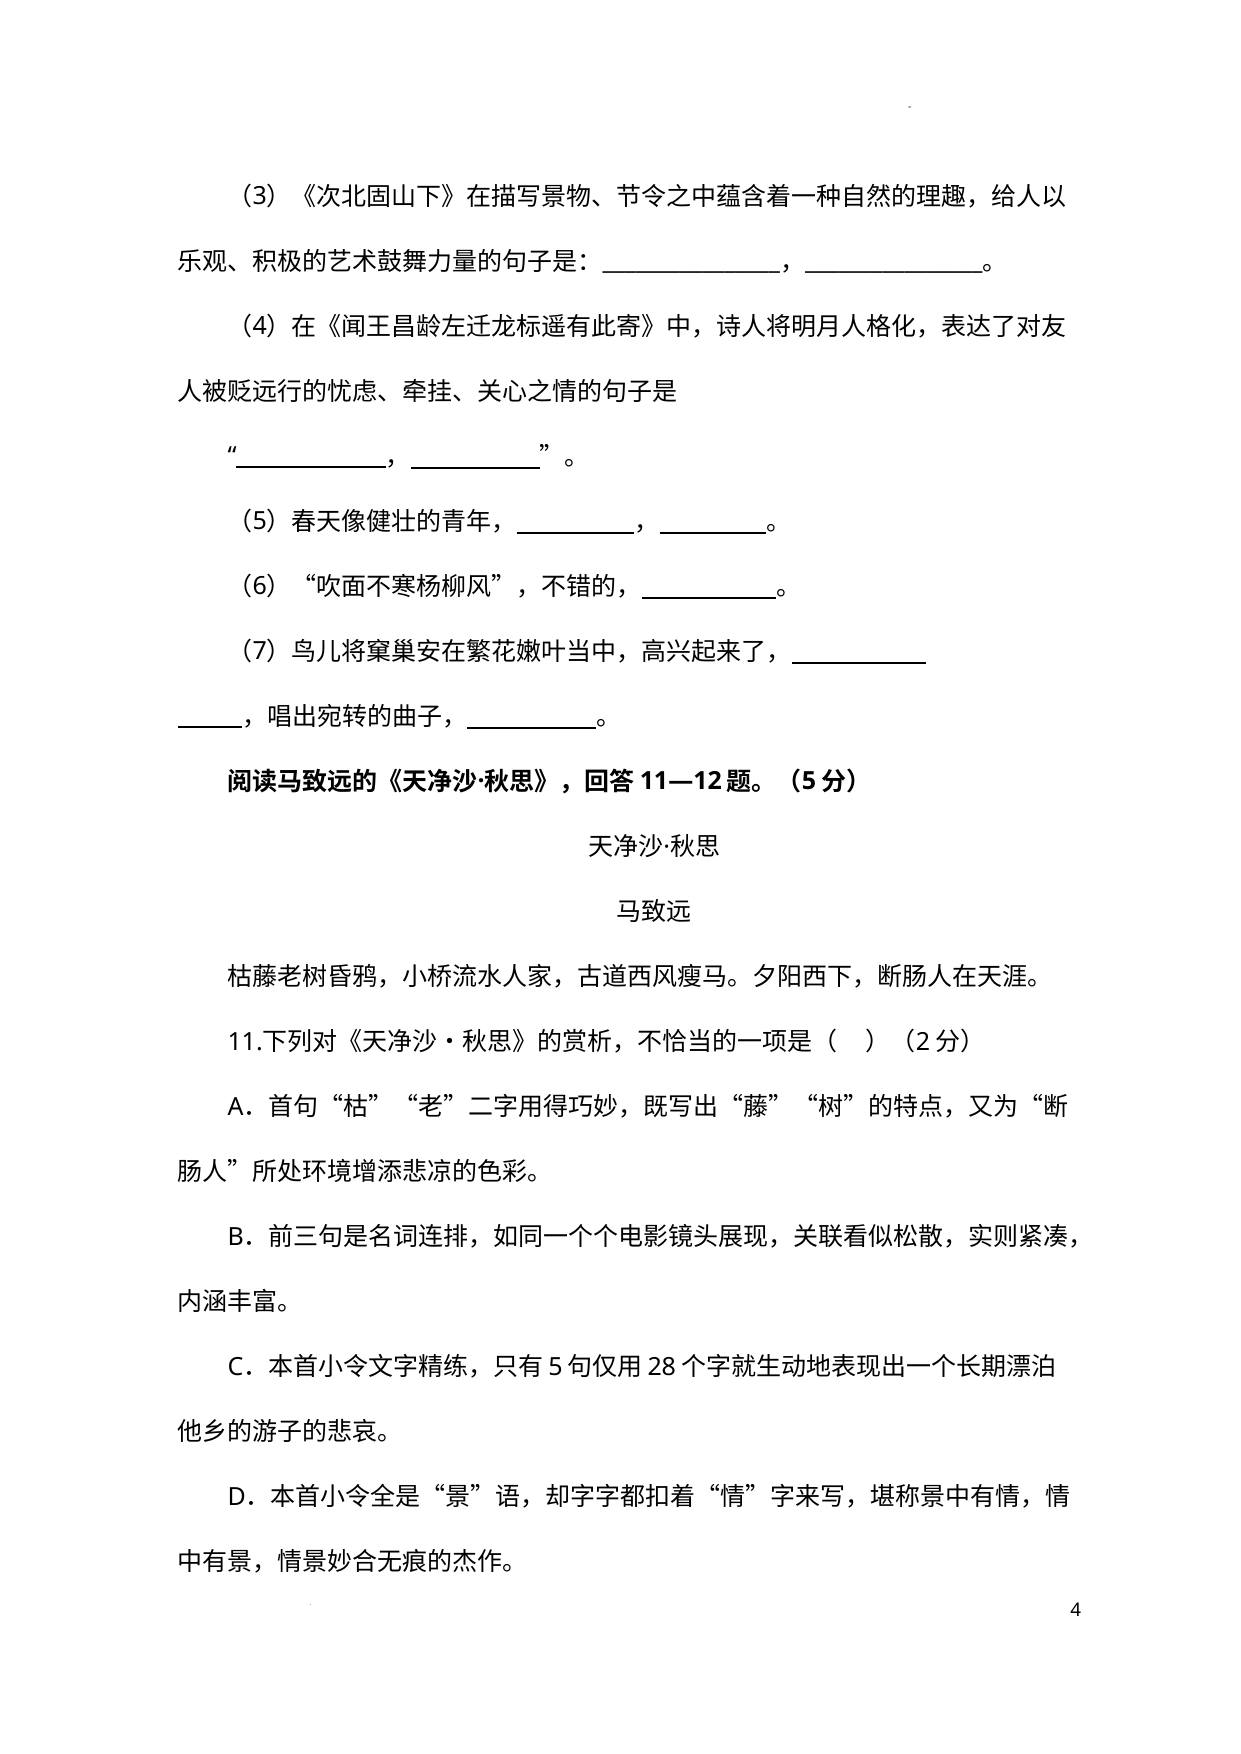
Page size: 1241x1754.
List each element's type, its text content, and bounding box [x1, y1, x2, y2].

text （5）春天像健壮的青年， ， 。 [177, 487, 1081, 552]
text 阅读马致远的《天净沙·秋思》，回答11—12题。（5分） [177, 747, 1081, 812]
text 枯藤老树昏鸦，小桥流水人家，古道西风瘦马。夕阳西下，断肠人在天涯。 [177, 942, 1081, 1007]
text （7）鸟儿将窠巢安在繁花嫩叶当中，高兴起来了， [177, 617, 1081, 682]
text 11.下列对《天净沙•秋思》的赏析，不恰当的一项是（ ）（2分） [177, 1007, 1081, 1072]
text （4）在《闻王昌龄左迁龙标遥有此寄》中，诗人将明月人格化，表达了对友人被贬远行的忧虑、牵挂、关心之情的句子是 [177, 292, 1081, 422]
text “ ， ”。 [177, 422, 1081, 487]
text C．本首小令文字精练，只有5句仅用28个字就生动地表现出一个长期漂泊他乡的游子的悲哀。 [177, 1332, 1081, 1462]
text （6）“吹面不寒杨柳风”，不错的， 。 [177, 552, 1081, 617]
text 天净沙·秋思 [177, 812, 1081, 877]
text B．前三句是名词连排，如同一个个电影镜头展现，关联看似松散，实则紧凑，内涵丰富。 [177, 1202, 1081, 1332]
text D．本首小令全是“景”语，却字字都扣着“情”字来写，堪称景中有情，情中有景，情景妙合无痕的杰作。 [177, 1462, 1081, 1592]
text 马致远 [177, 877, 1081, 942]
text ，唱出宛转的曲子， 。 [177, 682, 1081, 747]
text （3）《次北固山下》在描写景物、节令之中蕴含着一种自然的理趣，给人以乐观、积极的艺术鼓舞力量的句子是：________________，________________。 [177, 162, 1081, 292]
text A．首句“枯”“老”二字用得巧妙，既写出“藤”“树”的特点，又为“断肠人”所处环境增添悲凉的色彩。 [177, 1072, 1081, 1202]
